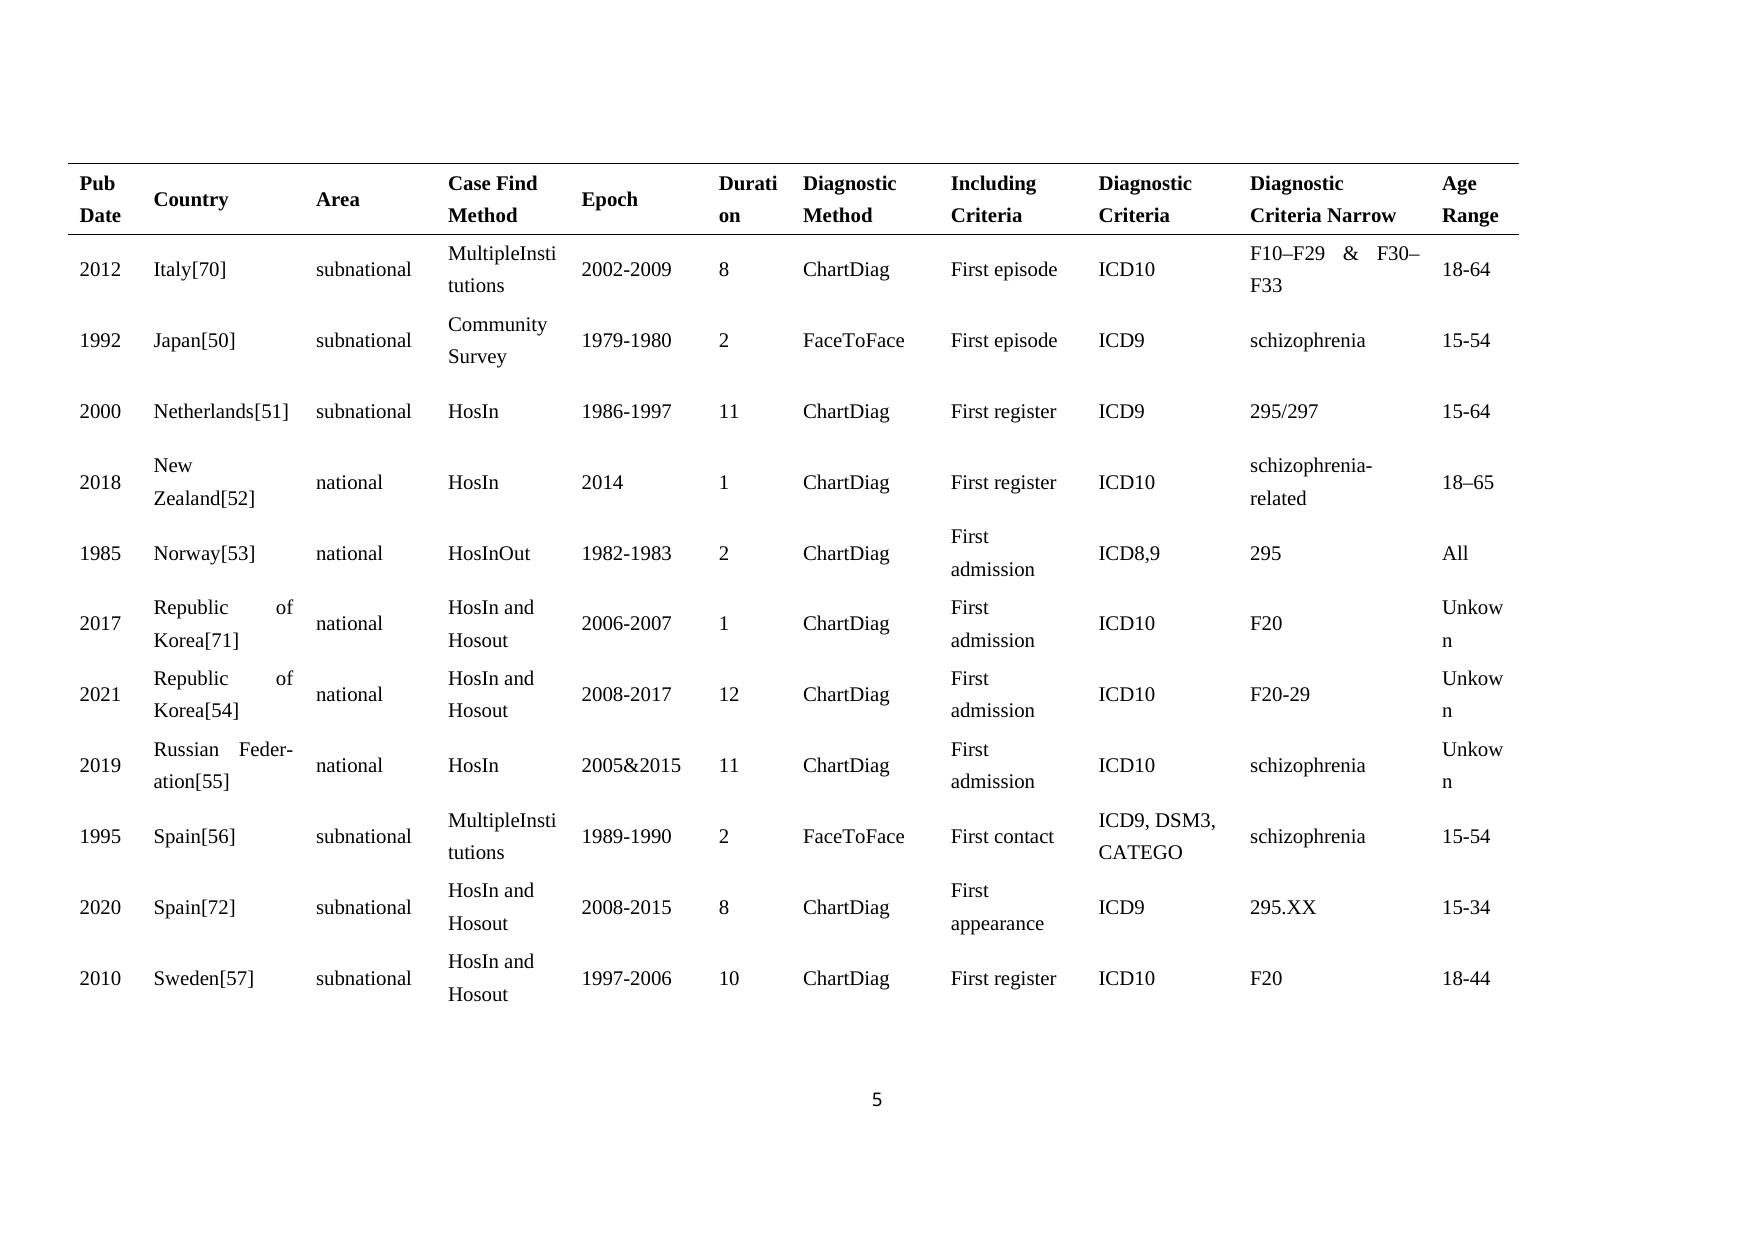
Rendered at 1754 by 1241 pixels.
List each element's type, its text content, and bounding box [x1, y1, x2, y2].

table_cell schizophrenia-related [1239, 446, 1431, 517]
table_cell ChartDiag [792, 871, 939, 942]
table_cell First admission [939, 588, 1087, 659]
table_header Case Find Method [437, 164, 570, 234]
table_cell subnational [305, 305, 437, 375]
table_cell 2014 [570, 446, 707, 517]
table_cell All [1431, 517, 1519, 588]
table_cell F20 [1239, 942, 1431, 1013]
table_cell First episode [939, 305, 1087, 375]
table_cell 15-64 [1431, 375, 1519, 446]
table_cell FaceToFace [792, 305, 939, 375]
table_cell F20 [1239, 588, 1431, 659]
table_cell First register [939, 375, 1087, 446]
table_cell 2008-2017 [570, 659, 707, 729]
table_cell F10–F29 & F30–F33 [1239, 235, 1431, 304]
table_cell HosIn and Hosout [437, 588, 570, 659]
table_cell 2005&2015 [570, 730, 707, 800]
table_cell Japan[50] [142, 305, 304, 375]
table_cell Netherlands[51] [142, 375, 304, 446]
table_cell ChartDiag [792, 446, 939, 517]
table_cell ChartDiag [792, 235, 939, 304]
table_cell Unkown [1431, 730, 1519, 800]
table_cell First contact [939, 800, 1087, 871]
table_cell HosIn [437, 446, 570, 517]
table_cell 1995 [68, 800, 142, 871]
table_cell MultipleInstitutions [437, 235, 570, 304]
table_cell Unkown [1431, 659, 1519, 729]
table_cell national [305, 517, 437, 588]
table_cell 10 [707, 942, 792, 1013]
table_cell First admission [939, 730, 1087, 800]
table_cell HosIn and Hosout [437, 871, 570, 942]
table_header Country [142, 164, 304, 234]
table_cell 2019 [68, 730, 142, 800]
table_header Area [305, 164, 437, 234]
table_cell 2 [707, 305, 792, 375]
table_cell 12 [707, 659, 792, 729]
table_cell 2020 [68, 871, 142, 942]
table_cell Russian Feder-ation[55] [142, 730, 304, 800]
table_cell 8 [707, 235, 792, 304]
table_cell ChartDiag [792, 659, 939, 729]
table_cell 1 [707, 588, 792, 659]
table_cell MultipleInstitutions [437, 800, 570, 871]
table_cell HosIn and Hosout [437, 942, 570, 1013]
table_cell subnational [305, 375, 437, 446]
table_cell ICD10 [1087, 942, 1239, 1013]
table_cell ICD9 [1087, 871, 1239, 942]
table_cell 295.XX [1239, 871, 1431, 942]
table_cell First register [939, 942, 1087, 1013]
table_cell Spain[72] [142, 871, 304, 942]
table_cell 2017 [68, 588, 142, 659]
table_cell ICD10 [1087, 446, 1239, 517]
table_cell Sweden[57] [142, 942, 304, 1013]
table_header Duration [707, 164, 792, 234]
table_cell 1992 [68, 305, 142, 375]
table_cell 2012 [68, 235, 142, 304]
table_cell 2002-2009 [570, 235, 707, 304]
table_cell 1 [707, 446, 792, 517]
table_cell ICD10 [1087, 235, 1239, 304]
table_cell First admission [939, 517, 1087, 588]
table_cell subnational [305, 942, 437, 1013]
table_header Including Criteria [939, 164, 1087, 234]
table_cell 11 [707, 730, 792, 800]
table_cell ChartDiag [792, 942, 939, 1013]
table_cell HosIn [437, 730, 570, 800]
table_cell 8 [707, 871, 792, 942]
table_cell ChartDiag [792, 588, 939, 659]
table_cell ChartDiag [792, 730, 939, 800]
table_cell 18–65 [1431, 446, 1519, 517]
table_cell national [305, 588, 437, 659]
table_cell Republic of Korea[54] [142, 659, 304, 729]
table_cell HosIn [437, 375, 570, 446]
table_cell 2 [707, 517, 792, 588]
table_cell subnational [305, 235, 437, 304]
table_cell First episode [939, 235, 1087, 304]
table_cell ICD9, DSM3, CATEGO [1087, 800, 1239, 871]
table_header Age Range [1431, 164, 1519, 234]
table_cell 2000 [68, 375, 142, 446]
table_cell 18-64 [1431, 235, 1519, 304]
table_cell ICD8,9 [1087, 517, 1239, 588]
table_cell Unkown [1431, 588, 1519, 659]
table_cell 2018 [68, 446, 142, 517]
table_cell 1982-1983 [570, 517, 707, 588]
table_cell ICD9 [1087, 305, 1239, 375]
table_cell 295 [1239, 517, 1431, 588]
table_cell 295/297 [1239, 375, 1431, 446]
table_cell ICD10 [1087, 730, 1239, 800]
table_cell Republic of Korea[71] [142, 588, 304, 659]
table_cell ICD9 [1087, 375, 1239, 446]
table_cell HosInOut [437, 517, 570, 588]
table_cell Norway[53] [142, 517, 304, 588]
table_header Pub Date [68, 164, 142, 234]
table_cell subnational [305, 871, 437, 942]
table_cell 1986-1997 [570, 375, 707, 446]
table_cell 11 [707, 375, 792, 446]
table_header Epoch [570, 164, 707, 234]
table_cell F20-29 [1239, 659, 1431, 729]
table_cell 2 [707, 800, 792, 871]
table_cell 2006-2007 [570, 588, 707, 659]
table_cell ChartDiag [792, 517, 939, 588]
table_cell First admission [939, 659, 1087, 729]
table_cell CommunitySurvey [437, 305, 570, 375]
table_header Diagnostic Criteria Narrow [1239, 164, 1431, 234]
table_cell schizophrenia [1239, 305, 1431, 375]
table_cell New Zealand[52] [142, 446, 304, 517]
table_cell subnational [305, 800, 437, 871]
table_cell Italy[70] [142, 235, 304, 304]
table_cell 2021 [68, 659, 142, 729]
table_cell national [305, 730, 437, 800]
table_cell 2008-2015 [570, 871, 707, 942]
table_cell HosIn and Hosout [437, 659, 570, 729]
table_cell 1997-2006 [570, 942, 707, 1013]
table_cell ChartDiag [792, 375, 939, 446]
table_cell First register [939, 446, 1087, 517]
table_cell 15-54 [1431, 800, 1519, 871]
table_cell FaceToFace [792, 800, 939, 871]
table_cell Spain[56] [142, 800, 304, 871]
table_cell 1989-1990 [570, 800, 707, 871]
table_cell schizophrenia [1239, 730, 1431, 800]
table_cell ICD10 [1087, 588, 1239, 659]
table_cell First appearance [939, 871, 1087, 942]
table_cell 1985 [68, 517, 142, 588]
table_cell national [305, 446, 437, 517]
table_cell 18-44 [1431, 942, 1519, 1013]
table_cell 2010 [68, 942, 142, 1013]
table_cell schizophrenia [1239, 800, 1431, 871]
table_cell 15-34 [1431, 871, 1519, 942]
table_cell 15-54 [1431, 305, 1519, 375]
table_cell national [305, 659, 437, 729]
table_cell ICD10 [1087, 659, 1239, 729]
table_header Diagnostic Method [792, 164, 939, 234]
table_header Diagnostic Criteria [1087, 164, 1239, 234]
table_cell 1979-1980 [570, 305, 707, 375]
